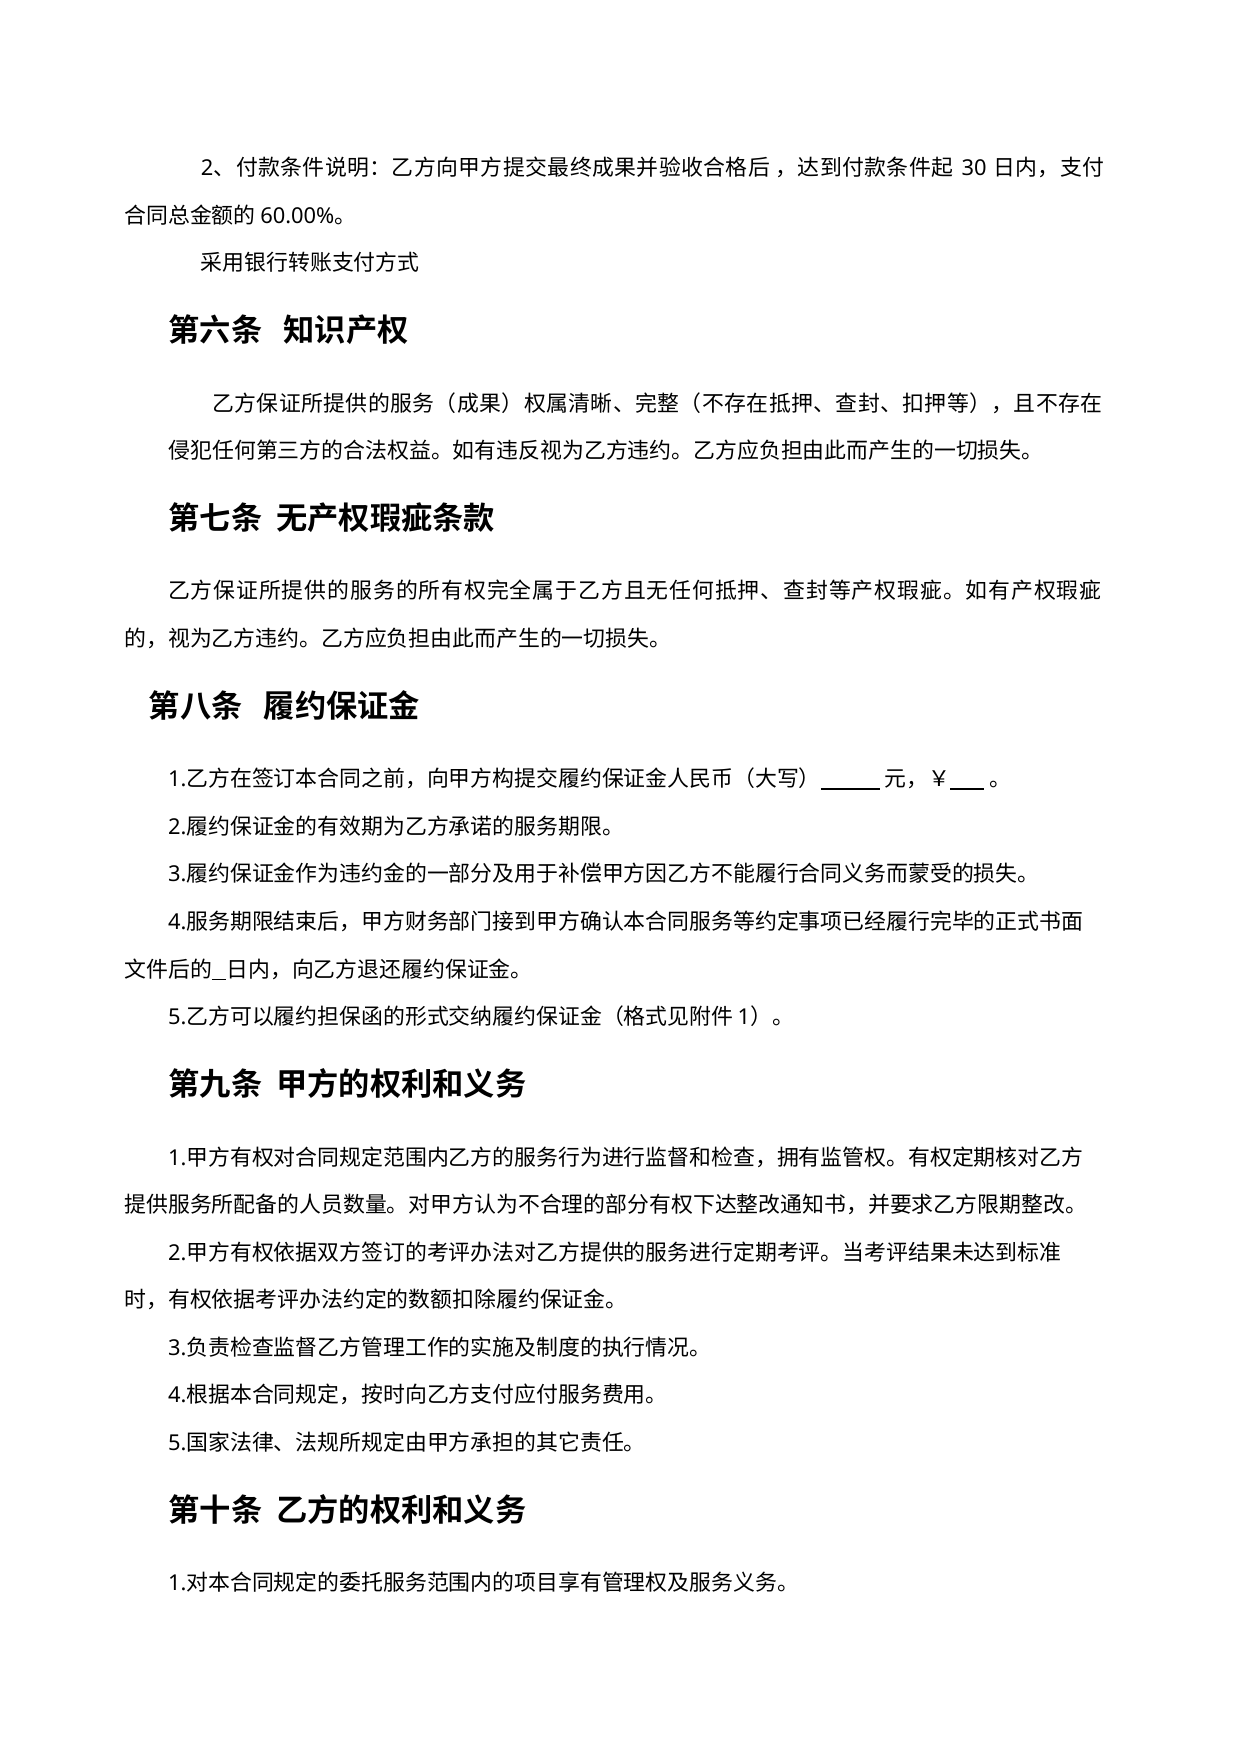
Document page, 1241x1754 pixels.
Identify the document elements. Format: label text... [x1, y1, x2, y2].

text 2.履约保证金的有效期为乙方承诺的服务期限。 [124, 809, 1104, 841]
text 1.甲方有权对合同规定范围内乙方的服务行为进行监督和检查，拥有监管权。有权定期核对乙方提供服务所配备的人员数量。对甲方认为不合理的部分有权下达整改通知书，并要求乙方限期整改。 [124, 1139, 1104, 1219]
text 2、付款条件说明：乙方向甲方提交最终成果并验收合格后 ，达到付款条件起 30 日内，支付合同总金额的 60.00%。 [124, 150, 1104, 229]
text 5.国家法律、法规所规定由甲方承担的其它责任。 [124, 1425, 1104, 1457]
text 采用银行转账支付方式 [124, 245, 1104, 277]
text 第八条 履约保证金 [124, 681, 1104, 726]
text 第七条 无产权瑕疵条款 [168, 493, 1104, 538]
text 4.根据本合同规定，按时向乙方支付应付服务费用。 [124, 1377, 1104, 1409]
text 第九条 甲方的权利和义务 [168, 1059, 1104, 1104]
text 乙方保证所提供的服务的所有权完全属于乙方且无任何抵押、查封等产权瑕疵。如有产权瑕疵的，视为乙方违约。乙方应负担由此而产生的一切损失。 [124, 573, 1104, 652]
text 第十条 乙方的权利和义务 [168, 1485, 1104, 1530]
text 2.甲方有权依据双方签订的考评办法对乙方提供的服务进行定期考评。当考评结果未达到标准时，有权依据考评办法约定的数额扣除履约保证金。 [124, 1235, 1104, 1314]
text 第六条 知识产权 [168, 305, 1104, 350]
text 1.对本合同规定的委托服务范围内的项目享有管理权及服务义务。 [124, 1565, 1104, 1597]
text 3.负责检查监督乙方管理工作的实施及制度的执行情况。 [124, 1330, 1104, 1362]
text 4.服务期限结束后，甲方财务部门接到甲方确认本合同服务等约定事项已经履行完毕的正式书面文件后的 日内，向乙方退还履约保证金。 [124, 904, 1104, 983]
text 5.乙方可以履约担保函的形式交纳履约保证金（格式见附件1）。 [124, 999, 1104, 1031]
text 3.履约保证金作为违约金的一部分及用于补偿甲方因乙方不能履行合同义务而蒙受的损失。 [124, 856, 1104, 888]
text 乙方保证所提供的服务（成果）权属清晰、完整（不存在抵押、查封、扣押等），且不存在侵犯任何第三方的合法权益。如有违反视为乙方违约。乙方应负担由此而产生的一切损失。 [168, 386, 1104, 465]
text 1.乙方在签订本合同之前，向甲方构提交履约保证金人民币（大写） 元，￥ 。 [124, 761, 1104, 793]
